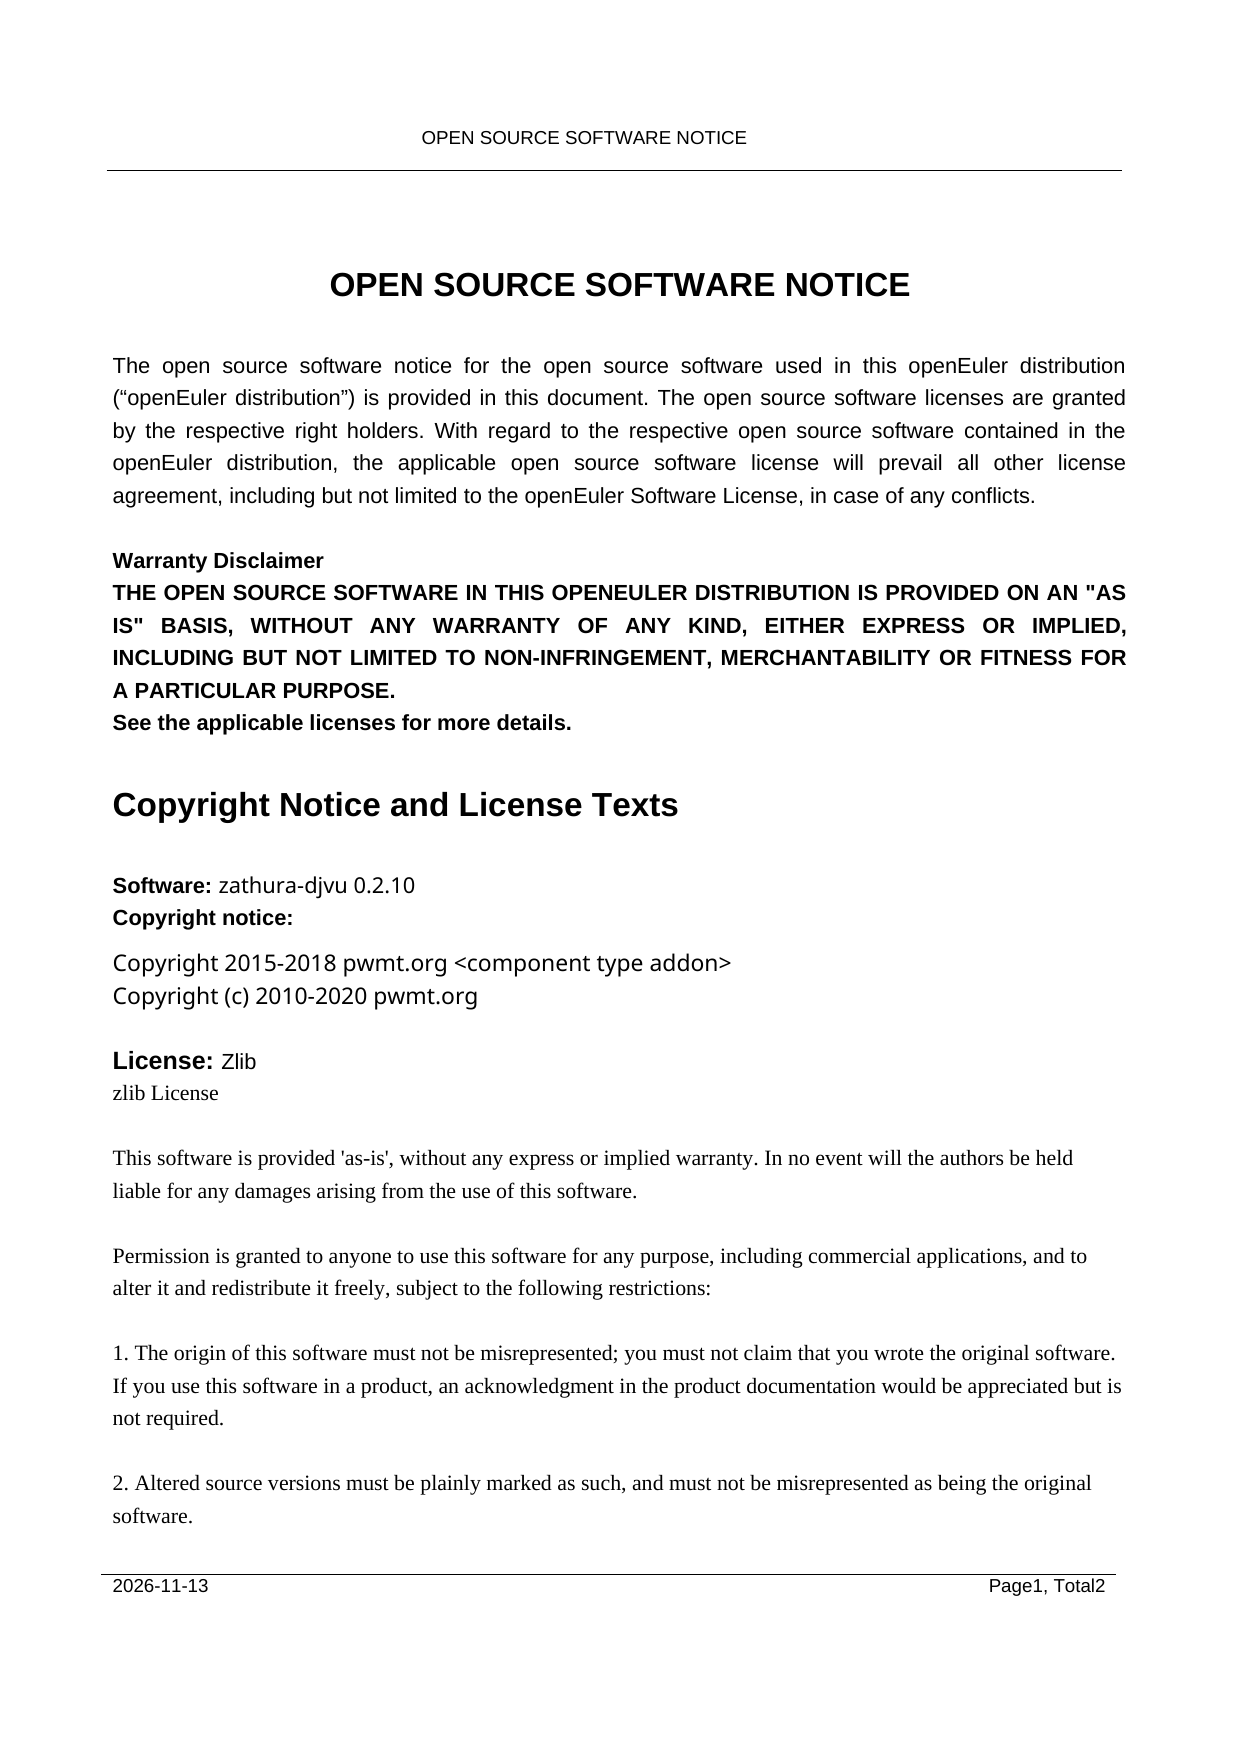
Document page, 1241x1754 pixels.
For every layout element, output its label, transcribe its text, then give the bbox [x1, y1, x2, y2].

text THE OPEN SOURCE SOFTWARE IN THIS OPENEULER DISTRIBUTION IS PROVIDED ON AN "AS IS" BASIS, WITHOUT ANY WARRANTY OF ANY KIND, EITHER EXPRESS OR IMPLIED, INCLUDING BUT NOT LIMITED TO NON-INFRINGEMENT, MERCHANTABILITY OR FITNESS FOR A PARTICULAR PURPOSE. See the applicable licenses for more details. [112, 576, 1128, 739]
title Software: zathura-djvu 0.2.10 [112, 869, 1128, 901]
text Copyright notice: [112, 901, 1128, 934]
text Copyright Notice and License Texts [112, 771, 1128, 836]
text The open source software notice for the open source software used in this openEuler distribution (“openEuler distribution”) is provided in this document. The open source software licenses are granted by the respective right holders. With regard to the respective open source software contained in the openEuler distribution, the applicable open source software license will prevail all other license agreement, including but not limited to the openEuler Software License, in case of any conflicts. [112, 349, 1128, 511]
text OPEN SOURCE SOFTWARE NOTICE [112, 251, 1128, 316]
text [112, 1077, 1128, 1532]
text Warranty Disclaimer [112, 544, 1128, 576]
text License: Zlib [112, 1044, 1128, 1077]
text Copyright 2015-2018 pwmt.org <component type addon> Copyright (c) 2010-2020 pwmt.org [112, 947, 1128, 1044]
